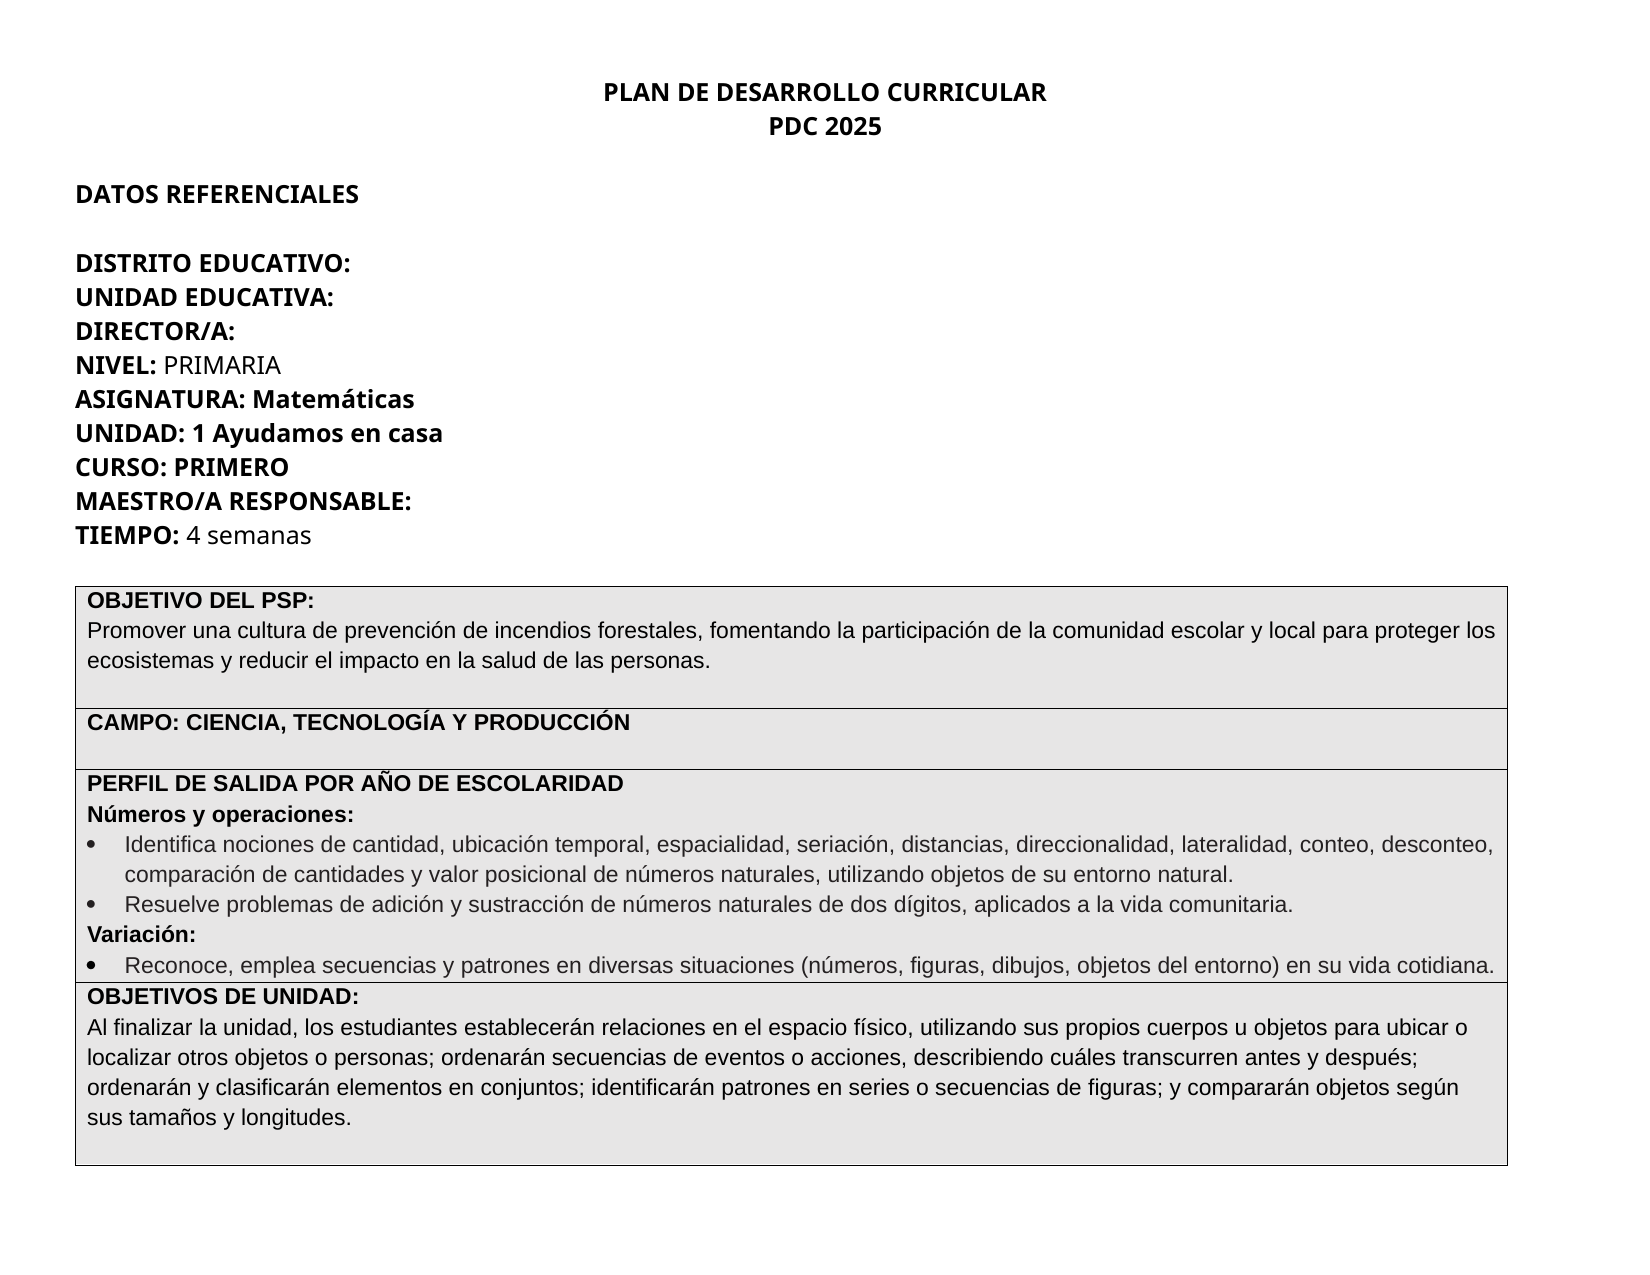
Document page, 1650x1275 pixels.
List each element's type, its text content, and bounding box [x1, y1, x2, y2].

text ASIGNATURA: Matemáticas [75, 382, 1575, 416]
table_cell PERFIL DE SALIDA POR AÑO DE ESCOLARIDAD Números y operaciones: Identifica nociones de cantidad, ubicación temporal, espacialidad, seriación, distancias, direccionalidad, lateralidad, conteo, desconteo, comparación de cantidades y valor posicional de números naturales, utilizando objetos de su entorno natural. Resuelve problemas de adición y sustracción de números naturales de dos dígitos, aplicados a la vida comunitaria. Variación: Reconoce, emplea secuencias y patrones en diversas situaciones (números, figuras, dibujos, objetos del entorno) en su vida cotidiana. [76, 770, 1507, 982]
table_cell CAMPO: CIENCIA, TECNOLOGÍA Y PRODUCCIÓN [76, 709, 1507, 769]
table_header OBJETIVO DEL PSP: Promover una cultura de prevención de incendios forestales, fomentando la participación de la comunidad escolar y local para proteger los ecosistemas y reducir el impacto en la salud de las personas. [76, 587, 1507, 708]
text DISTRITO EDUCATIVO: [75, 245, 1575, 279]
text TIEMPO: 4 semanas [75, 518, 1575, 552]
text UNIDAD EDUCATIVA: [75, 279, 1575, 313]
text UNIDAD: 1 Ayudamos en casa [75, 416, 1575, 450]
text PDC 2025 [75, 109, 1575, 143]
text CURSO: PRIMERO [75, 450, 1575, 484]
text PLAN DE DESARROLLO CURRICULAR [75, 75, 1575, 109]
table_cell OBJETIVOS DE UNIDAD: Al finalizar la unidad, los estudiantes establecerán relaciones en el espacio físico, utilizando sus propios cuerpos u objetos para ubicar o localizar otros objetos o personas; ordenarán secuencias de eventos o acciones, describiendo cuáles transcurren antes y después; ordenarán y clasificarán elementos en conjuntos; identificarán patrones en series o secuencias de figuras; y compararán objetos según sus tamaños y longitudes. [76, 983, 1507, 1164]
text DIRECTOR/A: [75, 313, 1575, 347]
text DATOS REFERENCIALES [75, 177, 1575, 211]
text NIVEL: PRIMARIA [75, 347, 1575, 382]
text MAESTRO/A RESPONSABLE: [75, 484, 1575, 518]
